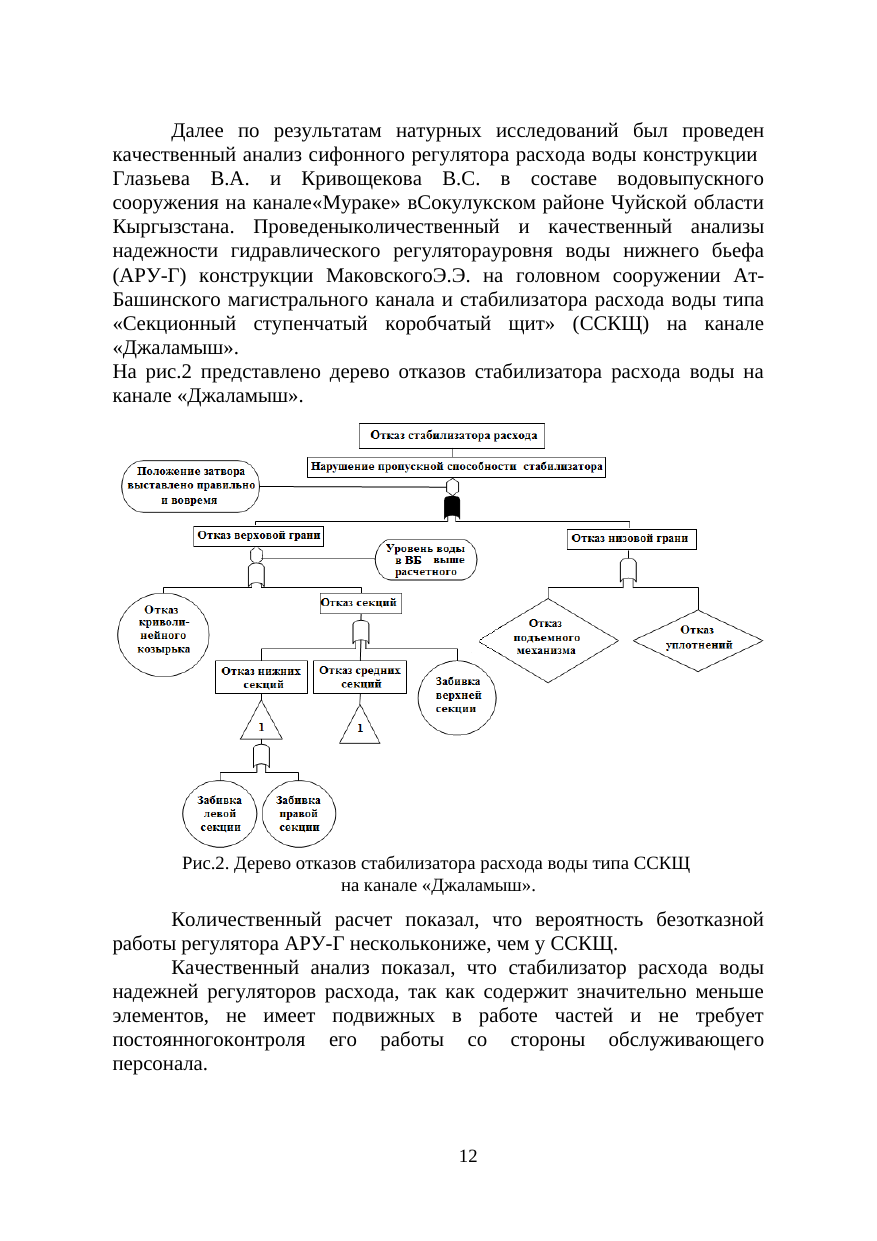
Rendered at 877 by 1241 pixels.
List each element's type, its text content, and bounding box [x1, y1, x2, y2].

picture [112, 418, 765, 852]
text Качественный анализ показал, что стабилизатор расхода воды надежней регуляторов расхода, так как содержит значительно меньше элементов, не имеет подвижных в работе частей и не требует постоянногоконтроля его работы со стороны обслуживающего персонала. [112, 955, 765, 1075]
text Количественный расчет показал, что вероятность безотказной работы регулятора АРУ-Г несколькониже, чем у ССКЩ. [112, 907, 765, 955]
text Рис.2. Дерево отказов стабилизатора расхода воды типа ССКЩ на канале «Джаламыш». [112, 852, 765, 895]
text Далее по результатам натурных исследований был проведен качественный анализ сифонного регулятора расхода воды конструкции Глазьева В.А. и Кривощекова В.С. в составе водовыпускного сооружения на канале«Мураке» вСокулукском районе Чуйской области Кыргызстана. Проведеныколичественный и качественный анализы надежности гидравлического регуляторауровня воды нижнего бьефа (АРУ-Г) конструкции МаковскогоЭ.Э. на головном сооружении Ат-Башинского магистрального канала и стабилизатора расхода воды типа «Секционный ступенчатый коробчатый щит» (ССКЩ) на канале «Джаламыш». На рис.2 представлено дерево отказов стабилизатора расхода воды на канале «Джаламыш». [112, 118, 765, 407]
